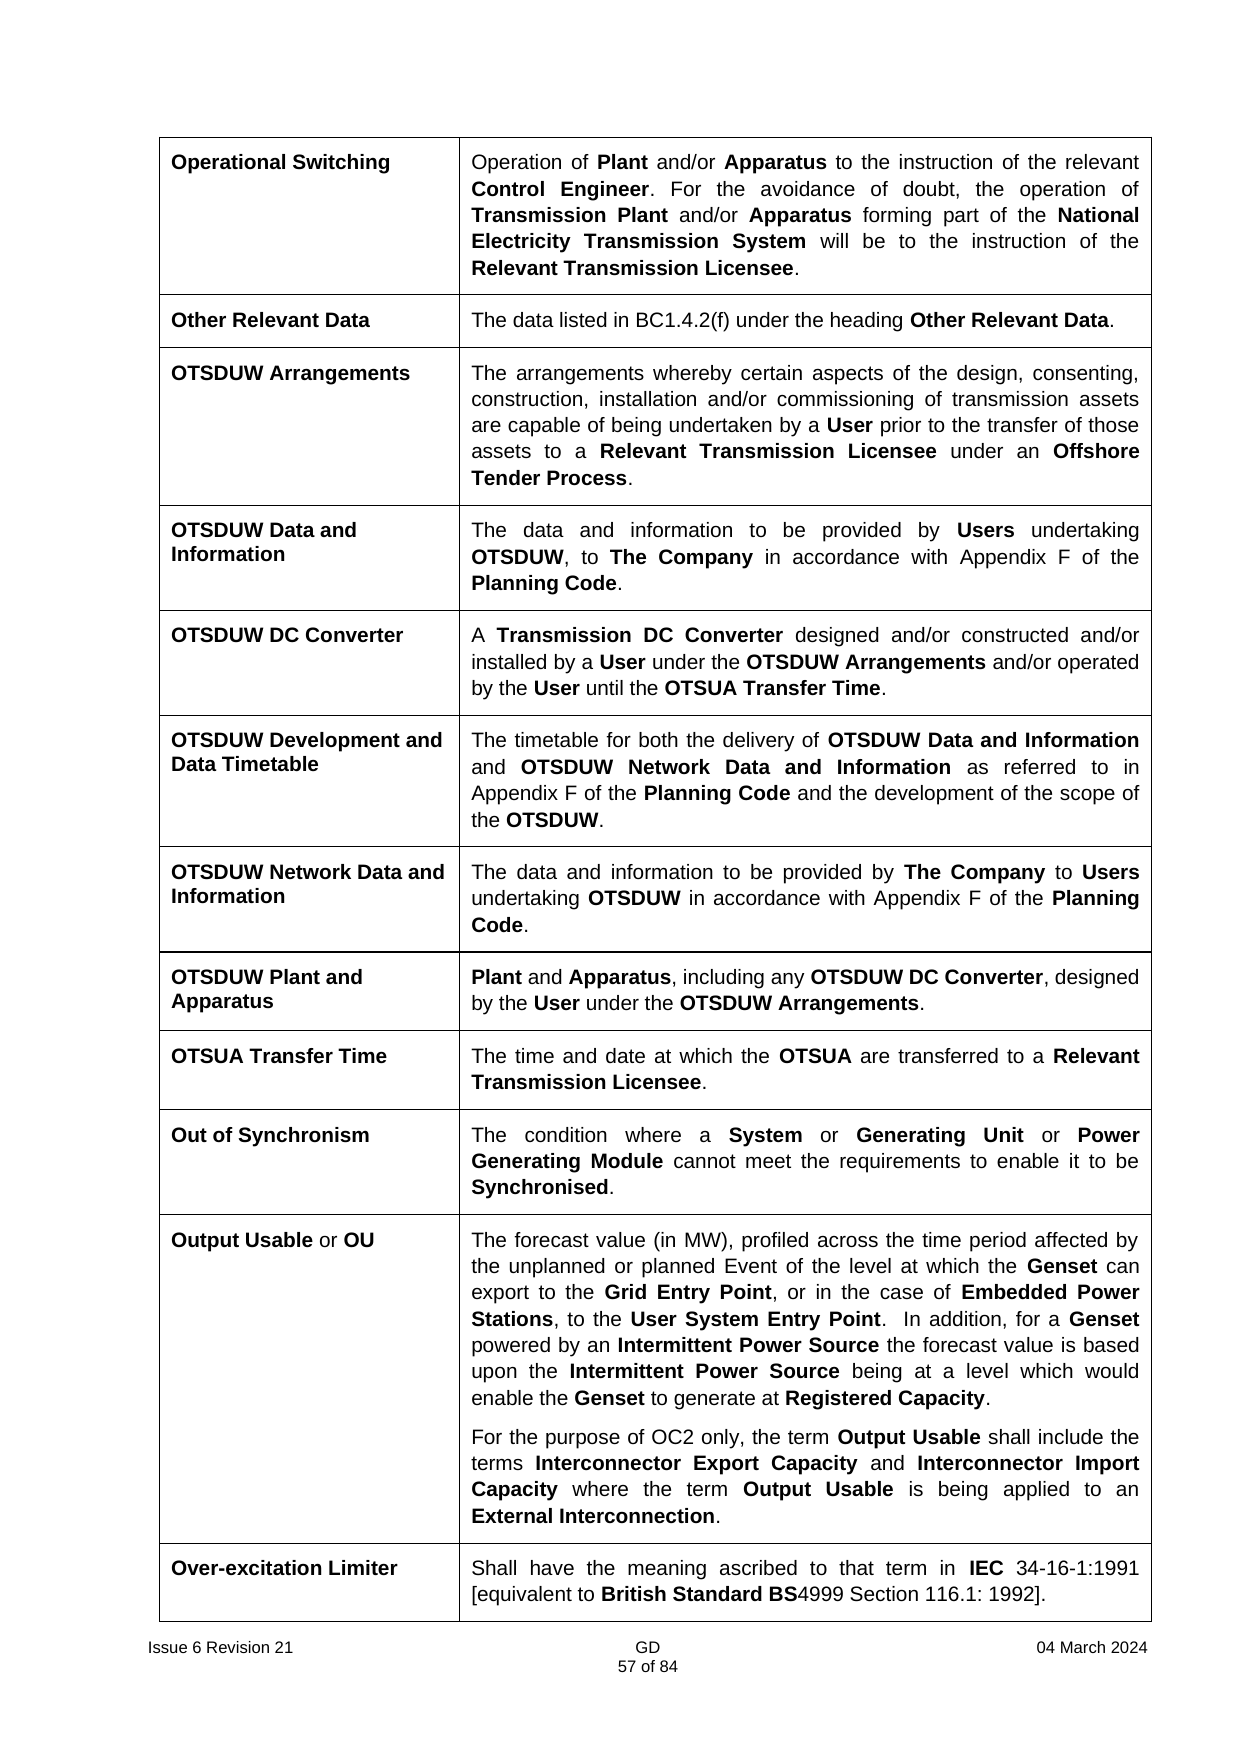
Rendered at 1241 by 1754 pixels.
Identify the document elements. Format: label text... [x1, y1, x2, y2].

table_cell A Transmission DC Converter designed and/or constructed and/or installed by a User under the OTSDUW Arrangements and/or operated by the User until the OTSUA Transfer Time. [460, 611, 1151, 715]
table_cell Over-excitation Limiter [160, 1544, 459, 1621]
table_cell Other Relevant Data [160, 295, 459, 347]
table_cell The data and information to be provided by Users undertaking OTSDUW, to The Company in accordance with Appendix F of the Planning Code. [460, 506, 1151, 610]
table_cell Operation of Plant and/or Apparatus to the instruction of the relevant Control Engineer. For the avoidance of doubt, the operation of Transmission Plant and/or Apparatus forming part of the National Electricity Transmission System will be to the instruction of the Relevant Transmission Licensee. [460, 138, 1151, 294]
table_cell The condition where a System or Generating Unit or Power Generating Module cannot meet the requirements to enable it to be Synchronised. [460, 1110, 1151, 1214]
table_cell OTSDUW Network Data and Information [160, 847, 459, 951]
table_cell Shall have the meaning ascribed to that term in IEC 34-16-1:1991 [equivalent to British Standard BS4999 Section 116.1: 1992]. [460, 1544, 1151, 1621]
table_cell The data and information to be provided by The Company to Users undertaking OTSDUW in accordance with Appendix F of the Planning Code. [460, 847, 1151, 951]
table_cell Operational Switching [160, 138, 459, 294]
table_cell OTSDUW Development and Data Timetable [160, 716, 459, 846]
table_cell The arrangements whereby certain aspects of the design, consenting, construction, installation and/or commissioning of transmission assets are capable of being undertaken by a User prior to the transfer of those assets to a Relevant Transmission Licensee under an Offshore Tender Process. [460, 348, 1151, 504]
table_cell OTSDUW Plant and Apparatus [160, 953, 459, 1030]
table_cell OTSDUW Arrangements [160, 348, 459, 504]
table_cell The time and date at which the OTSUA are transferred to a Relevant Transmission Licensee. [460, 1031, 1151, 1109]
table_cell The forecast value (in MW), profiled across the time period affected by the unplanned or planned Event of the level at which the Genset can export to the Grid Entry Point, or in the case of Embedded Power Stations, to the User System Entry Point. In addition, for a Genset powered by an Intermittent Power Source the forecast value is based upon the Intermittent Power Source being at a level which would enable the Genset to generate at Registered Capacity. For the purpose of OC2 only, the term Output Usable shall include the terms Interconnector Export Capacity and Interconnector Import Capacity where the term Output Usable is being applied to an External Interconnection. [460, 1215, 1151, 1542]
table_cell Plant and Apparatus, including any OTSDUW DC Converter, designed by the User under the OTSDUW Arrangements. [460, 953, 1151, 1030]
table_cell OTSDUW Data and Information [160, 506, 459, 610]
table_cell OTSDUW DC Converter [160, 611, 459, 715]
table_cell The timetable for both the delivery of OTSDUW Data and Information and OTSDUW Network Data and Information as referred to in Appendix F of the Planning Code and the development of the scope of the OTSDUW. [460, 716, 1151, 846]
table_cell Out of Synchronism [160, 1110, 459, 1214]
table_cell Output Usable or OU [160, 1215, 459, 1542]
table_cell The data listed in BC1.4.2(f) under the heading Other Relevant Data. [460, 295, 1151, 347]
table_cell OTSUA Transfer Time [160, 1031, 459, 1109]
